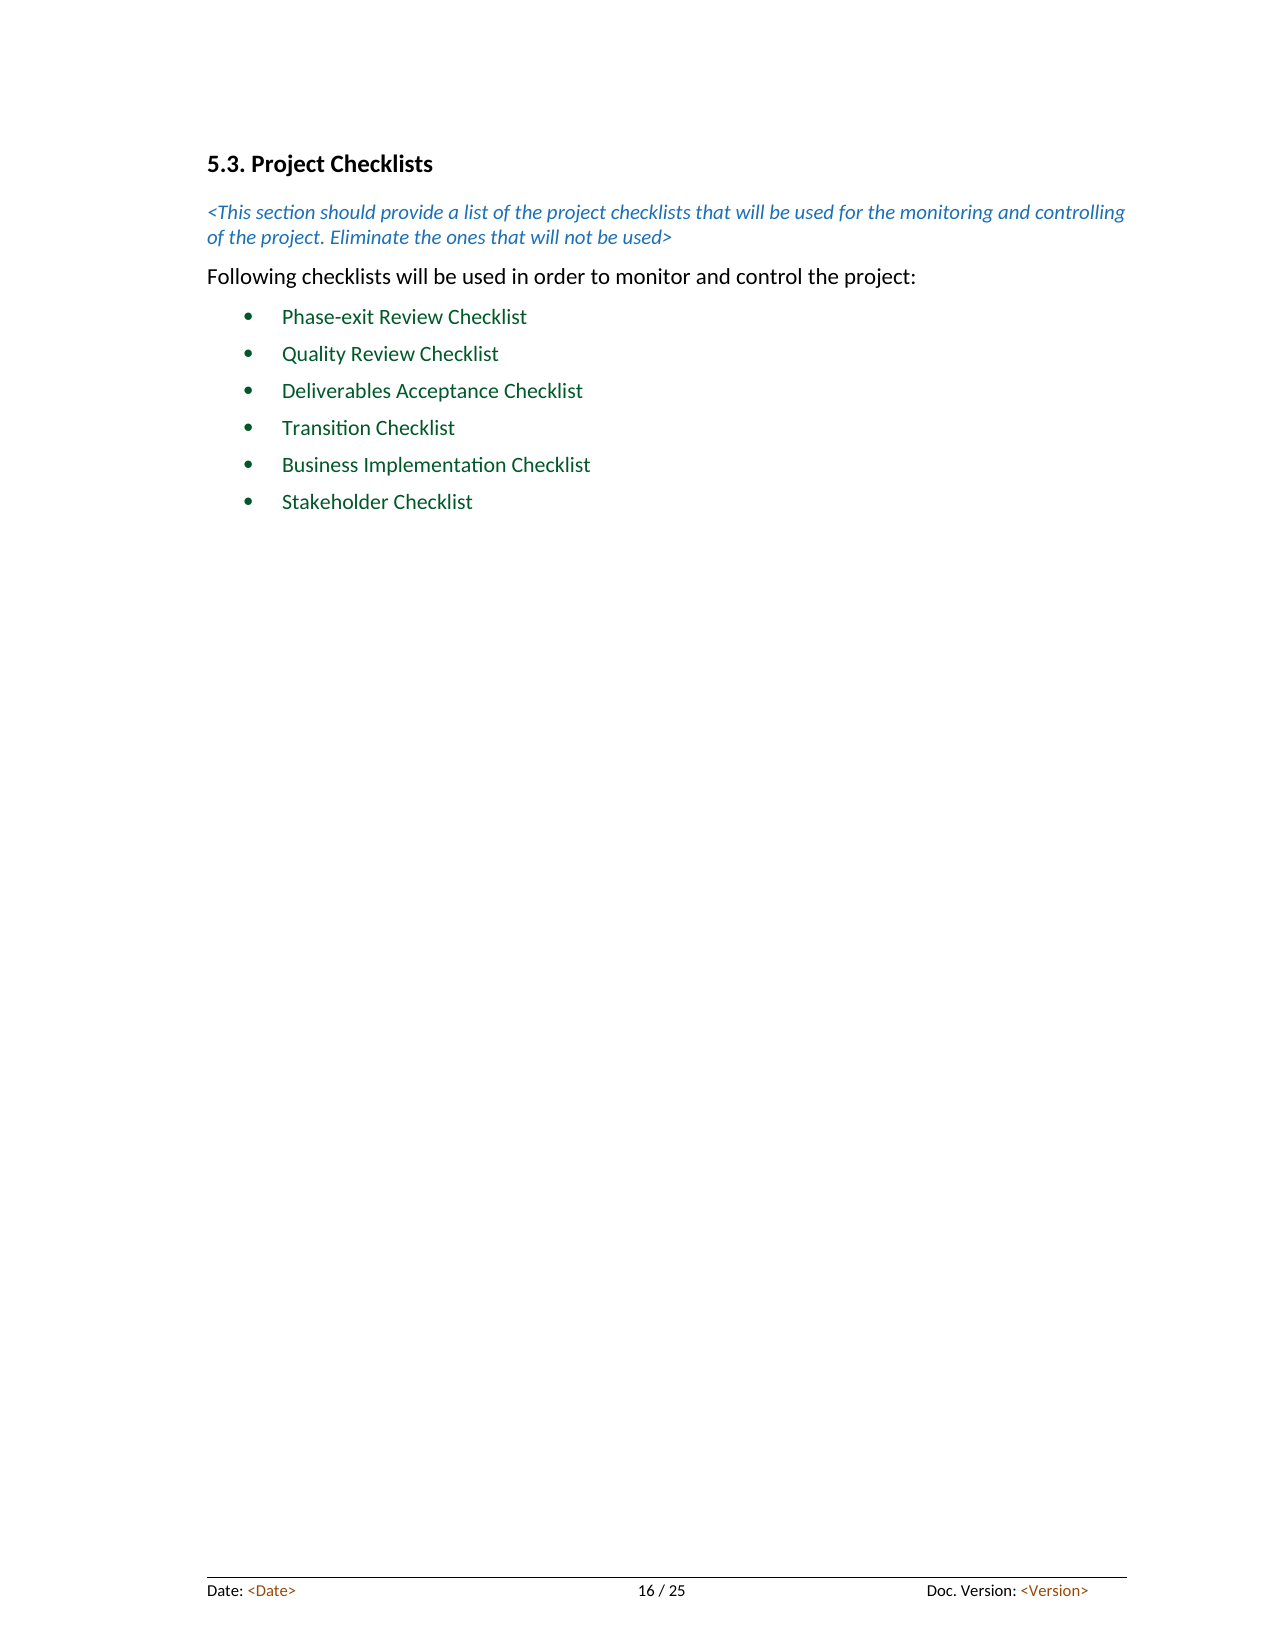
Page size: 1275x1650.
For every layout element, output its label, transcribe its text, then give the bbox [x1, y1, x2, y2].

text Following checklists will be used in order to monitor and control the project: [207, 262, 1127, 290]
list Phase-exit Review Checklist [244, 303, 1127, 329]
list Stakeholder Checklist [244, 488, 1127, 515]
list Deliverables Acceptance Checklist [244, 377, 1127, 404]
subtitle Project Checklists [207, 148, 1127, 178]
list Business Implementation Checklist [244, 451, 1127, 478]
list Quality Review Checklist [244, 340, 1127, 367]
text <This section should provide a list of the project checklists that will be used for the monitoring and controlling of the project. Eliminate the ones that will not be used> [207, 199, 1127, 250]
list Transition Checklist [244, 414, 1127, 441]
